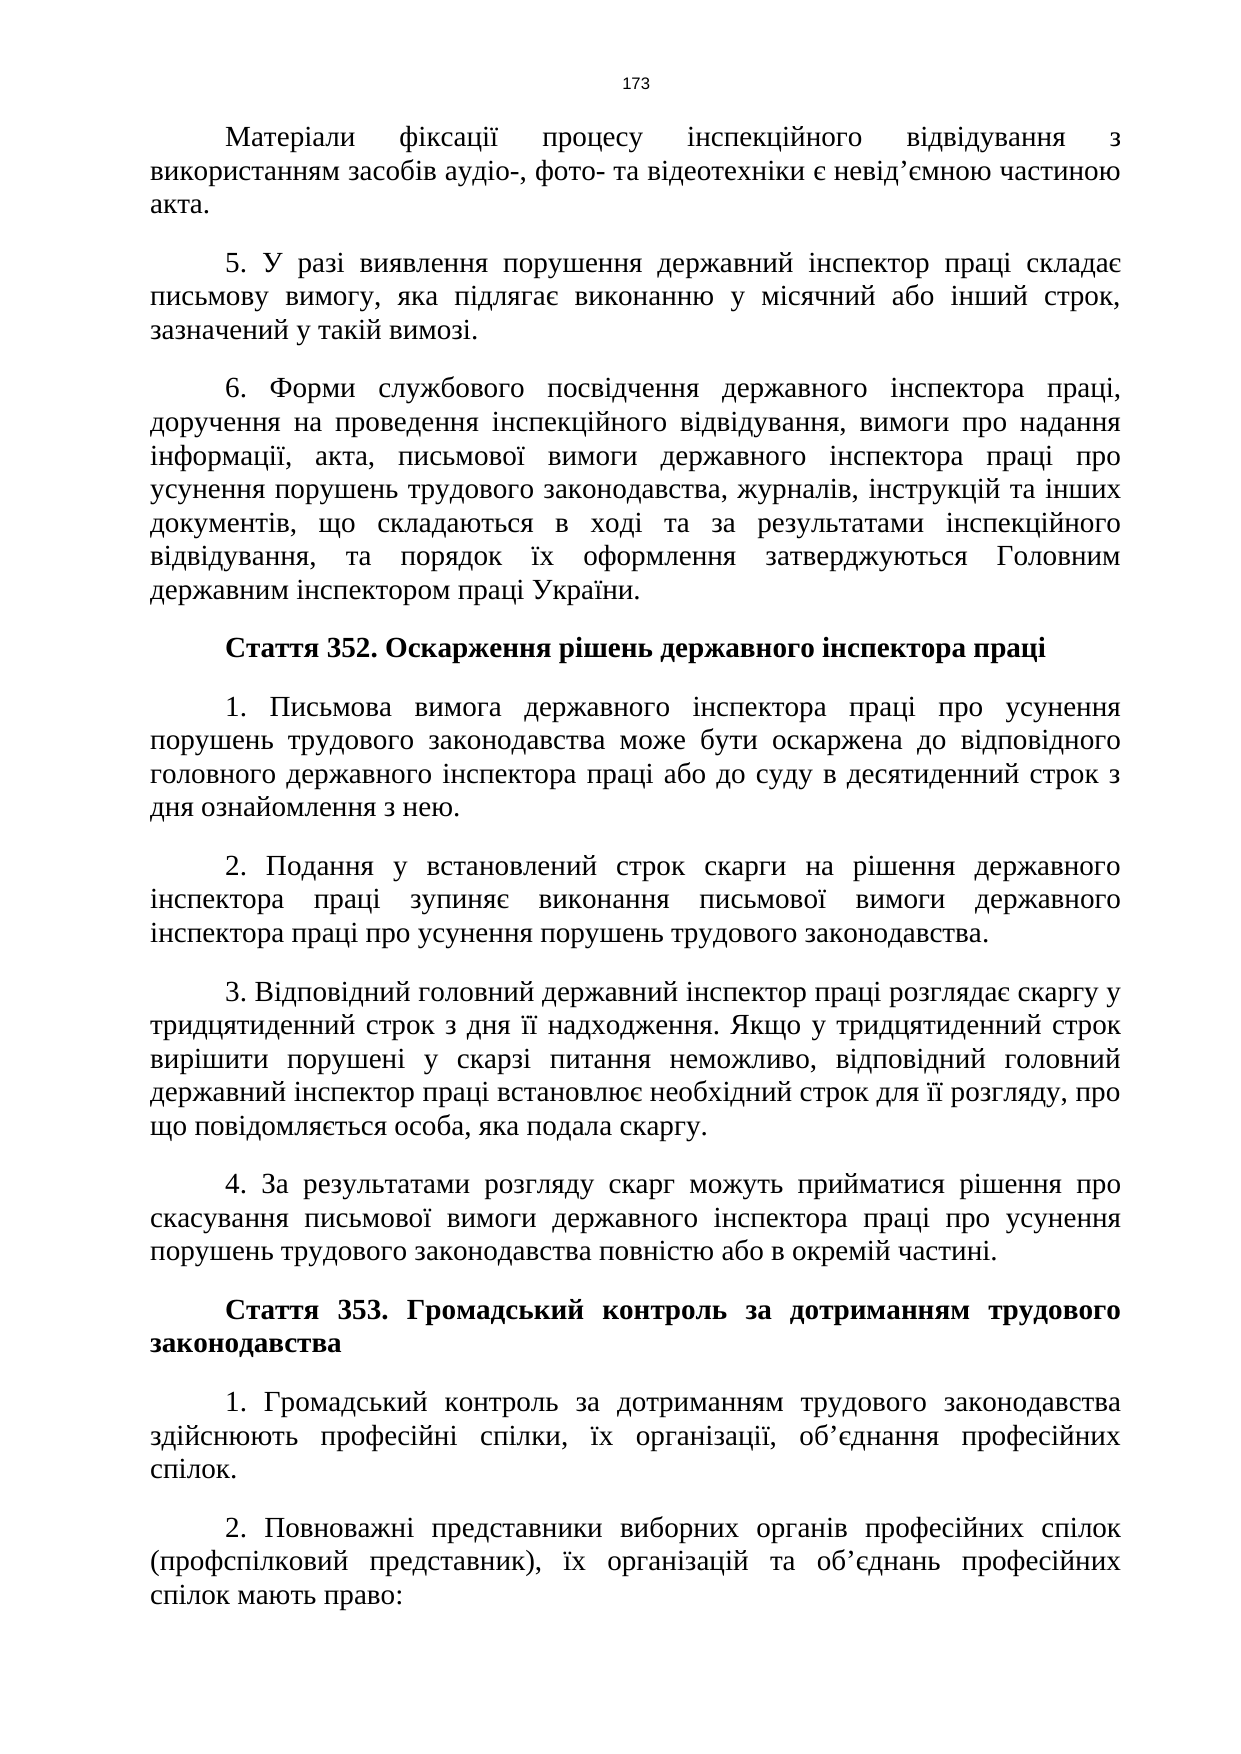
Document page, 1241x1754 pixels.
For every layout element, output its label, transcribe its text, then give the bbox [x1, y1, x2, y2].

text 3. Відповідний головний державний інспектор праці розглядає скаргу у тридцятиденний строк з дня її надходження. Якщо у тридцятиденний строк вирішити порушені у скарзі питання неможливо, відповідний головний державний інспектор праці встановлює необхідний строк для її розгляду, про що повідомляється особа, яка подала скаргу. [150, 974, 1122, 1141]
text 2. Подання у встановлений строк скарги на рішення державного інспектора праці зупиняє виконання письмової вимоги державного інспектора праці про усунення порушень трудового законодавства. [150, 848, 1122, 949]
text Стаття 353. Громадський контроль за дотриманням трудового законодавства [150, 1292, 1122, 1359]
text 5. У разі виявлення порушення державний інспектор праці складає письмову вимогу, яка підлягає виконанню у місячний або інший строк, зазначений у такій вимозі. [150, 245, 1122, 346]
text Стаття 352. Оскарження рішень державного інспектора праці [150, 630, 1122, 664]
text 1. Письмова вимога державного інспектора праці про усунення порушень трудового законодавства може бути оскаржена до відповідного головного державного інспектора праці або до суду в десятиденний строк з дня ознайомлення з нею. [150, 689, 1122, 823]
text 2. Повноважні представники виборних органів професійних спілок (профспілковий представник), їх організацій та об’єднань професійних спілок мають право: [150, 1510, 1122, 1610]
text Матеріали фіксації процесу інспекційного відвідування з використанням засобів аудіо-, фото- та відеотехніки є невід’ємною частиною акта. [150, 119, 1122, 220]
text 4. За результатами розгляду скарг можуть прийматися рішення про скасування письмової вимоги державного інспектора праці про усунення порушень трудового законодавства повністю або в окремій частині. [150, 1166, 1122, 1267]
text 1. Громадський контроль за дотриманням трудового законодавства здійснюють професійні спілки, їх організації, об’єднання професійних спілок. [150, 1384, 1122, 1485]
text 6. Форми службового посвідчення державного інспектора праці, доручення на проведення інспекційного відвідування, вимоги про надання інформації, акта, письмової вимоги державного інспектора праці про усунення порушень трудового законодавства, журналів, інструкцій та інших документів, що складаються в ході та за результатами інспекційного відвідування, та порядок їх оформлення затверджуються Головним державним інспектором праці України. [150, 371, 1122, 605]
